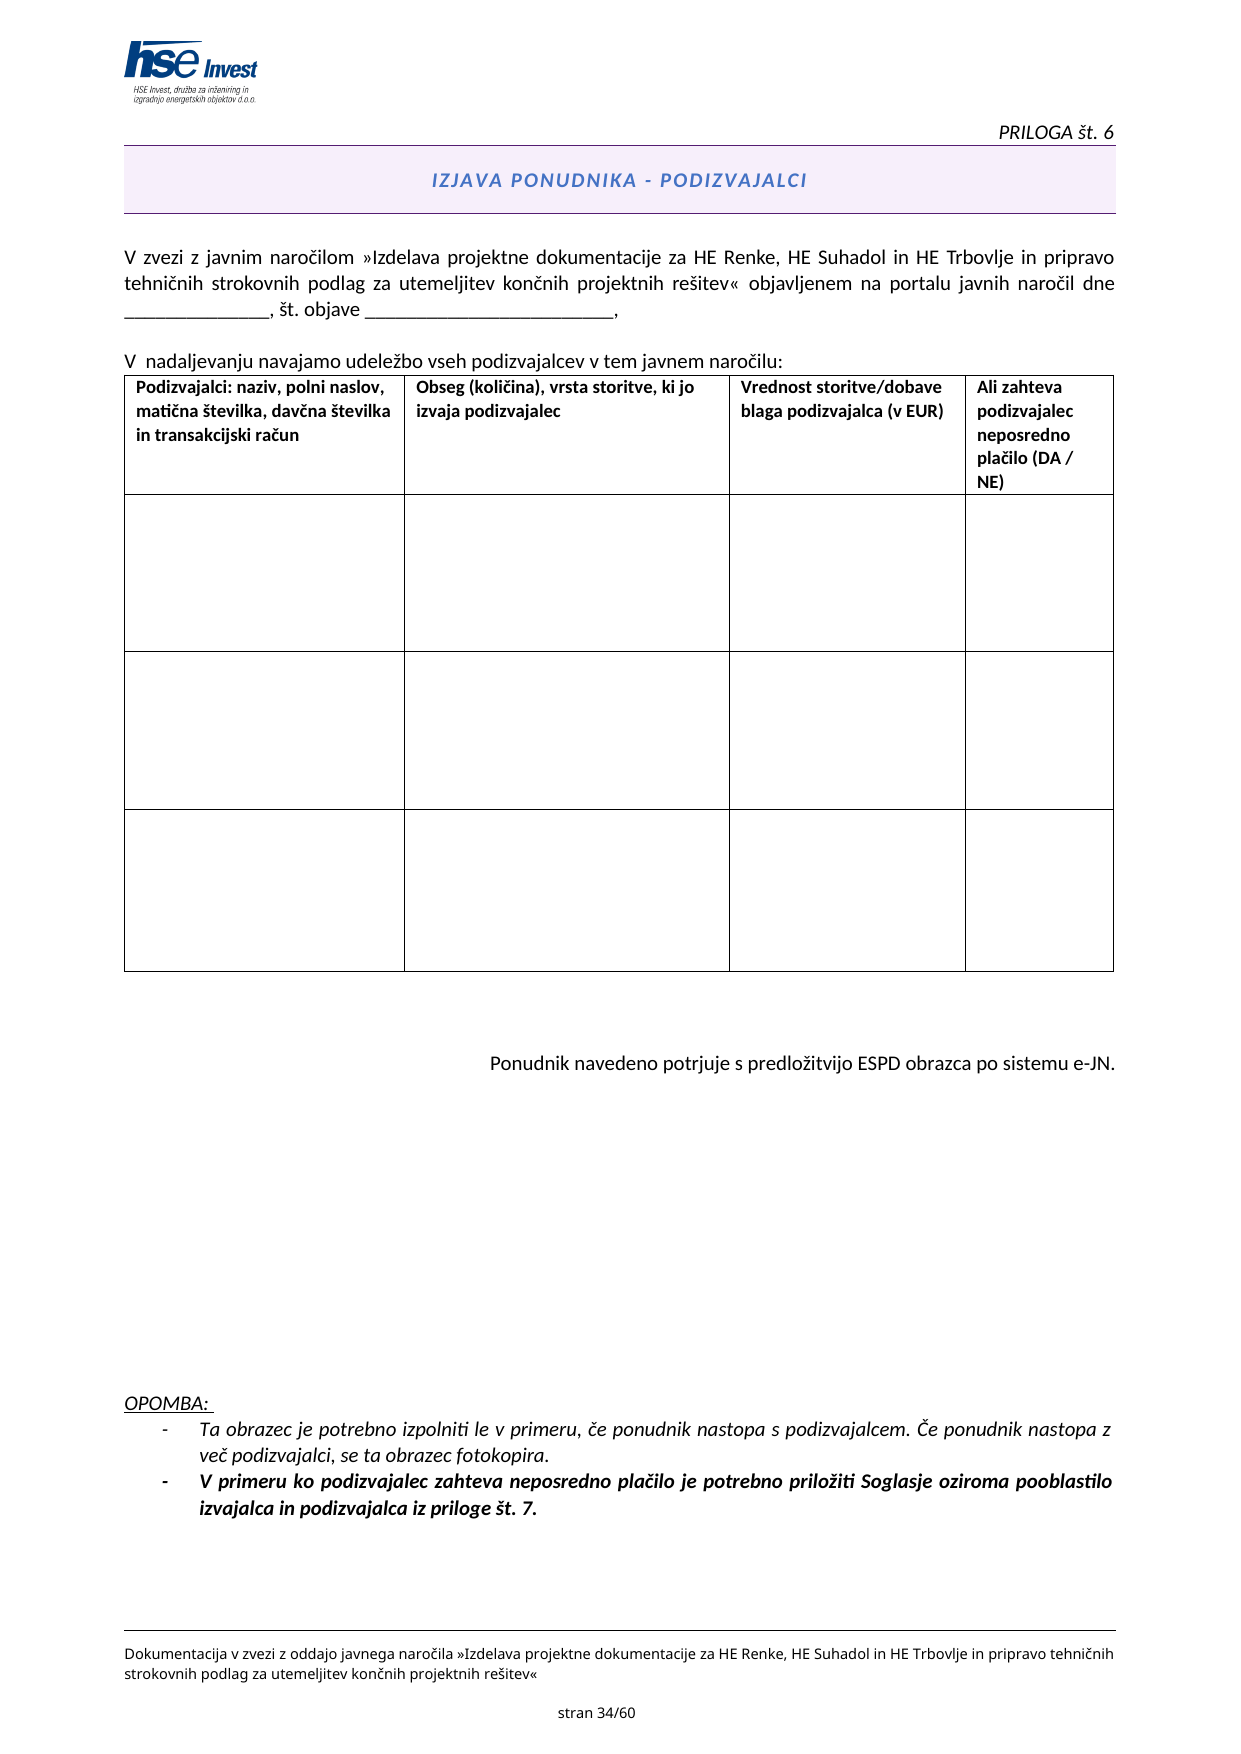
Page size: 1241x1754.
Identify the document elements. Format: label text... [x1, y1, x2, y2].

text OPOMBA: [124, 1390, 1116, 1416]
table_header Obseg (količina), vrsta storitve, ki jo izvaja podizvajalec [405, 376, 729, 493]
table_cell [966, 495, 1113, 651]
list Ta obrazec je potrebno izpolniti le v primeru, če ponudnik nastopa s podizvajalcem. Če ponudnik nastopa z več podizvajalci, se ta obrazec fotokopira. [162, 1416, 1116, 1468]
table_cell [405, 810, 729, 971]
list V primeru ko podizvajalec zahteva neposredno plačilo je potrebno priložiti Soglasje oziroma pooblastilo izvajalca in podizvajalca iz priloge št. 7. [162, 1468, 1116, 1520]
table_cell [125, 495, 404, 651]
table_cell [966, 810, 1113, 971]
table_cell [730, 810, 965, 971]
table_header Vrednost storitve/dobave blaga podizvajalca (v EUR) [730, 376, 965, 493]
picture [124, 41, 258, 104]
table_cell [405, 495, 729, 651]
table_header Ali zahteva podizvajalec neposredno plačilo (DA / NE) [966, 376, 1113, 493]
text PRILOGA št. 6 [124, 119, 1116, 144]
table_cell [966, 652, 1113, 809]
table_cell [125, 652, 404, 809]
table_cell [405, 652, 729, 809]
text IZJAVA PONUDNIKA - PODIZVAJALCI [124, 146, 1116, 213]
text V nadaljevanju navajamo udeležbo vseh podizvajalcev v tem javnem naročilu: [124, 348, 1116, 374]
table_cell [125, 810, 404, 971]
table_cell [730, 652, 965, 809]
table_header Podizvajalci: naziv, polni naslov, matična številka, davčna številka in transakcijski račun [125, 376, 404, 493]
text Ponudnik navedeno potrjuje s predložitvijo ESPD obrazca po sistemu e-JN. [124, 1050, 1116, 1076]
text V zvezi z javnim naročilom »Izdelava projektne dokumentacije za HE Renke, HE Suhadol in HE Trbovlje in pripravo tehničnih strokovnih podlag za utemeljitev končnih projektnih rešitev« objavljenem na portalu javnih naročil dne ______________, št. objave ________________________, [124, 244, 1116, 322]
table_cell [730, 495, 965, 651]
